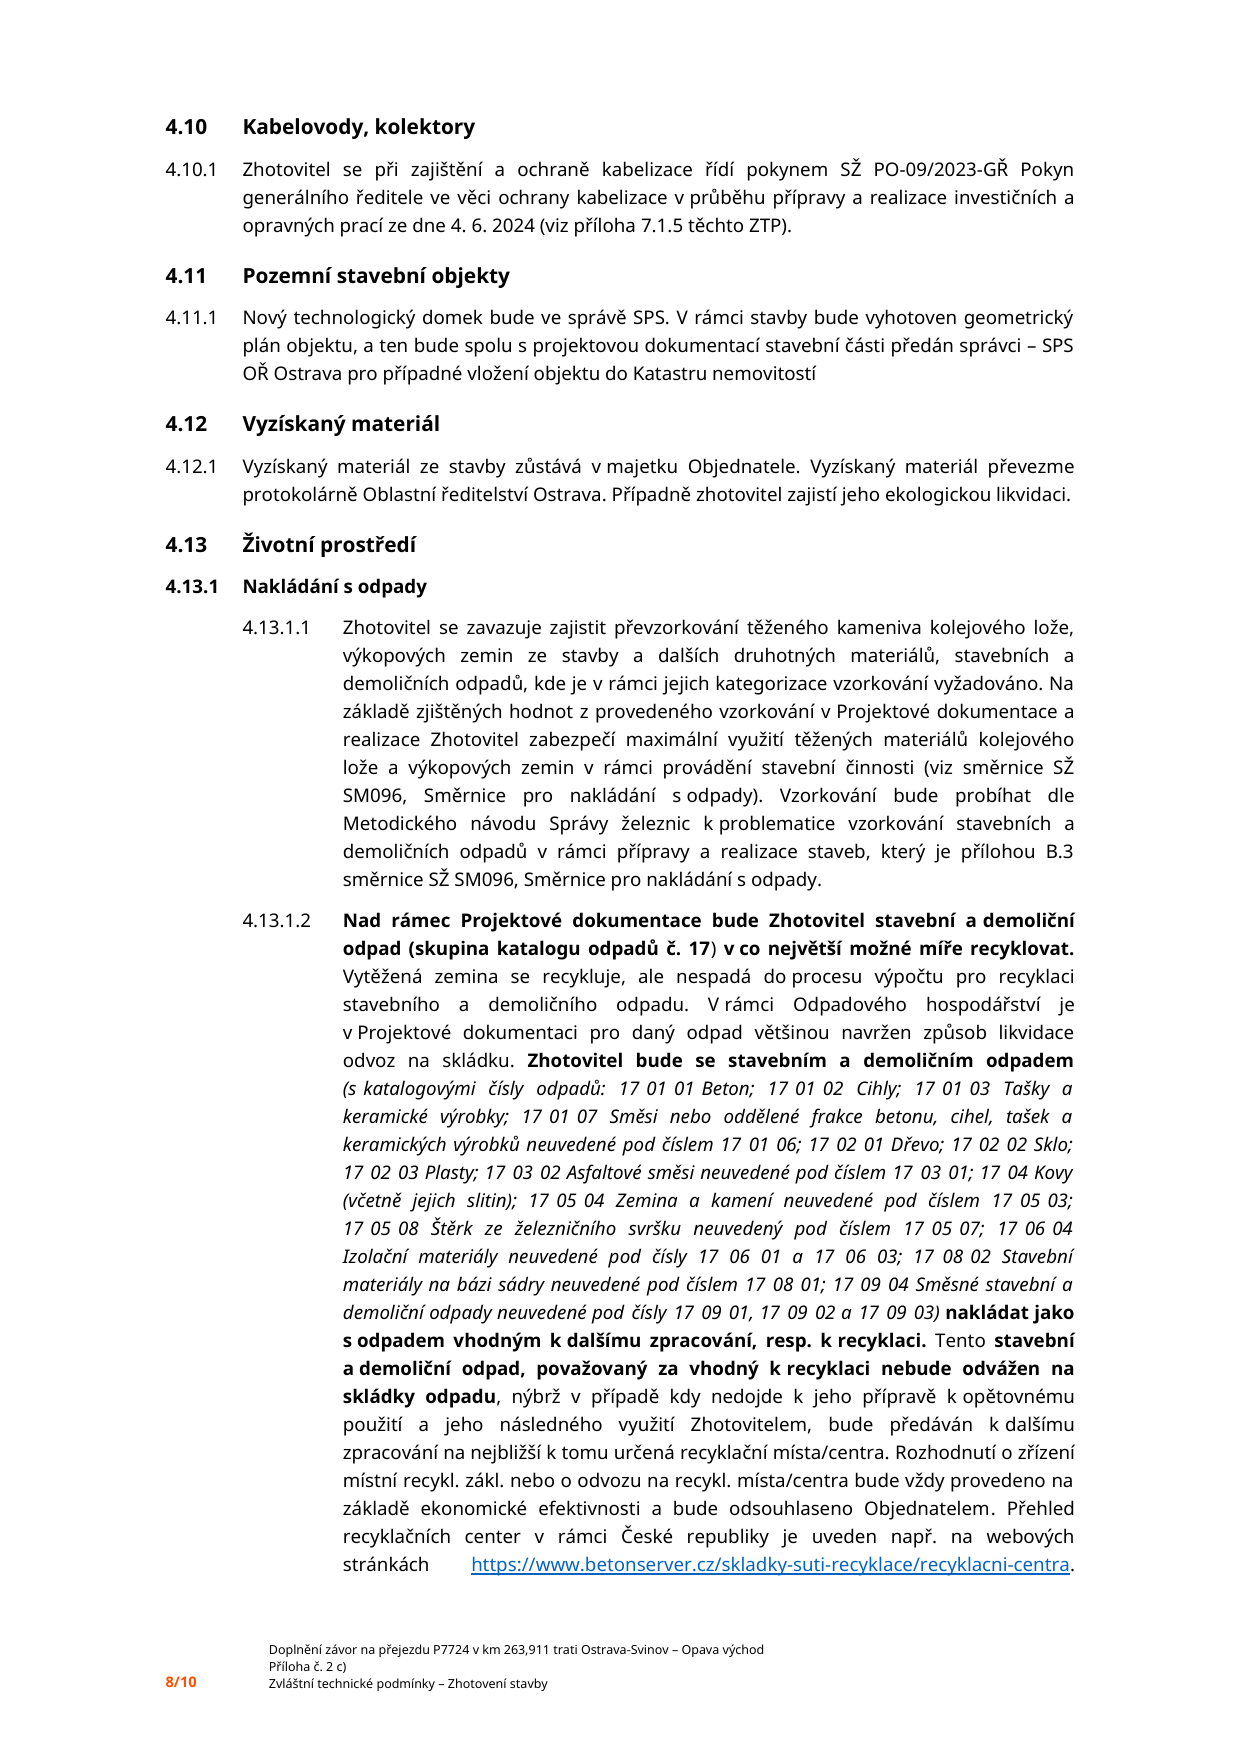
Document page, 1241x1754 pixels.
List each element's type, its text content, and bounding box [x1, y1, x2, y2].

text Životní prostředí [165, 530, 1075, 558]
text Vyzískaný materiál ze stavby zůstává v majetku Objednatele. Vyzískaný materiál převezme protokolárně Oblastní ředitelství Ostrava. Případně zhotovitel zajistí jeho ekologickou likvidaci. [165, 453, 1075, 507]
text Vyzískaný materiál [165, 409, 1075, 438]
text Zhotovitel se při zajištění a ochraně kabelizace řídí pokynem SŽ PO-09/2023-GŘ Pokyn generálního ředitele ve věci ochrany kabelizace v průběhu přípravy a realizace investičních a opravných prací ze dne 4. 6. 2024 (viz příloha 7.1.5 těchto ZTP). [165, 156, 1075, 237]
text Nový technologický domek bude ve správě SPS. V rámci stavby bude vyhotoven geometrický plán objektu, a ten bude spolu s projektovou dokumentací stavební části předán správci – SPS OŘ Ostrava pro případné vložení objektu do Katastru nemovitostí [165, 304, 1075, 386]
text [242, 907, 1075, 1577]
text Pozemní stavební objekty [165, 261, 1075, 289]
text Nakládání s odpady [165, 574, 1075, 599]
text Kabelovody, kolektory [165, 112, 1075, 141]
text Zhotovitel se zavazuje zajistit převzorkování těženého kameniva kolejového lože, výkopových zemin ze stavby a dalších druhotných materiálů, stavebních a demoličních odpadů, kde je v rámci jejich kategorizace vzorkování vyžadováno. Na základě zjištěných hodnot z provedeného vzorkování v Projektové dokumentace a realizace Zhotovitel zabezpečí maximální využití těžených materiálů kolejového lože a výkopových zemin v rámci provádění stavební činnosti (viz směrnice SŽ SM096, Směrnice pro nakládání s odpady). Vzorkování bude probíhat dle Metodického návodu Správy železnic k problematice vzorkování stavebních a demoličních odpadů v rámci přípravy a realizace staveb, který je přílohou B.3 směrnice SŽ SM096, Směrnice pro nakládání s odpady. [242, 614, 1075, 892]
